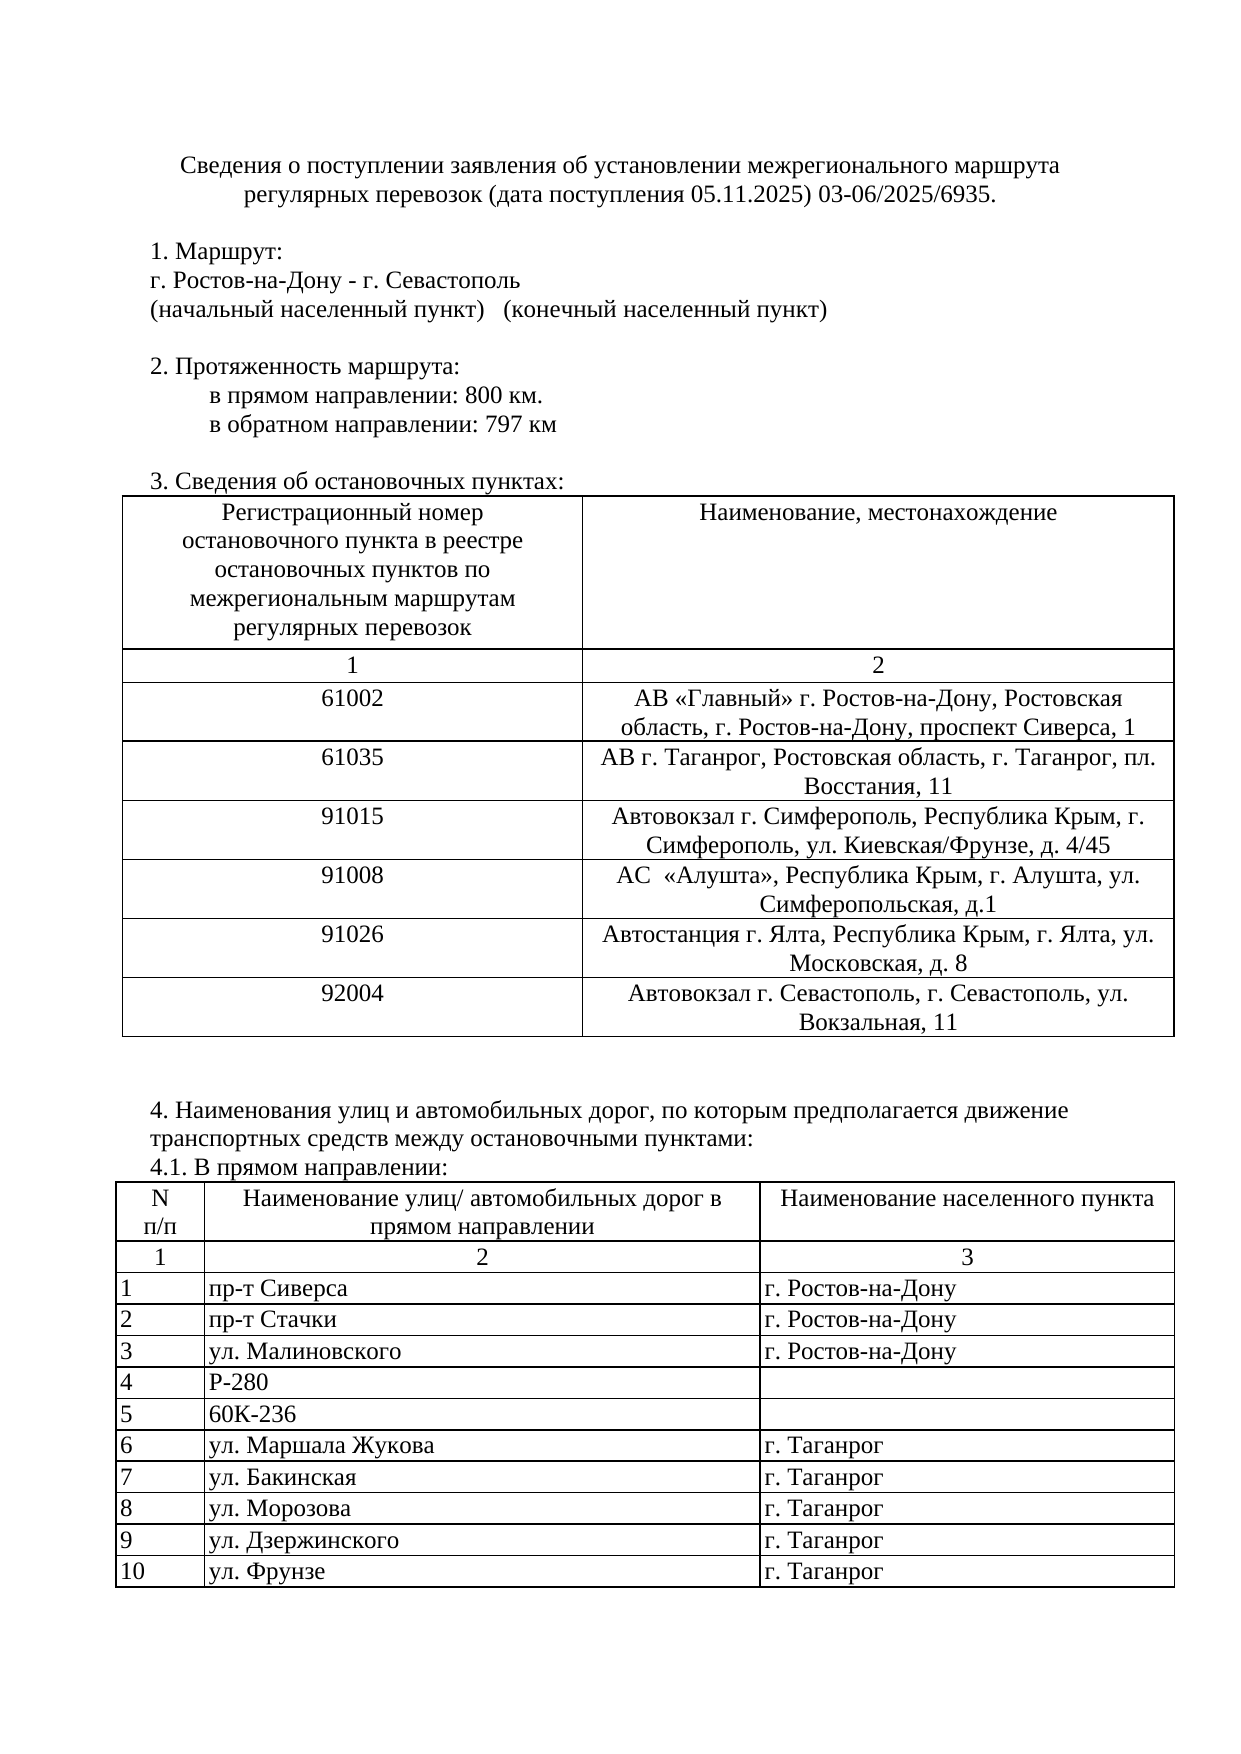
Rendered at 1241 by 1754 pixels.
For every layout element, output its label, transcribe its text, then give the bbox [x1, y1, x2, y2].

table_cell 91026 [123, 919, 582, 977]
table_cell 5 [117, 1399, 204, 1429]
table_cell ул. Морозова [205, 1493, 759, 1523]
table_cell 3 [117, 1336, 204, 1366]
table_cell 91015 [123, 801, 582, 858]
table_cell ул. Дзержинского [205, 1525, 759, 1555]
table_cell 6 [117, 1431, 204, 1460]
table_cell 8 [117, 1493, 204, 1523]
table_cell г. Ростов-на-Дону [761, 1273, 1174, 1303]
table_cell 2 [583, 650, 1173, 681]
table_cell ул. Маршала Жукова [205, 1431, 759, 1460]
table_cell АВ г. Таганрог, Ростовская область, г. Таганрог, пл. Восстания, 11 [583, 742, 1173, 799]
table_cell [761, 1399, 1174, 1429]
text (начальный населенный пункт) (конечный населенный пункт) [150, 294, 1090, 322]
text Сведения о поступлении заявления об установлении межрегионального маршрута регулярных перевозок (дата поступления 05.11.2025) 03-06/2025/6935. [150, 150, 1090, 207]
table_cell АС «Алушта», Республика Крым, г. Алушта, ул. Симферопольская, д.1 [583, 860, 1173, 918]
table_cell г. Таганрог [761, 1493, 1174, 1523]
table_cell Р-280 [205, 1368, 759, 1397]
table_cell ул. Малиновского [205, 1336, 759, 1366]
text 1. Маршрут: [150, 236, 1090, 265]
table_cell 7 [117, 1462, 204, 1492]
table_cell 1 [123, 650, 582, 681]
table_cell г. Таганрог [761, 1462, 1174, 1492]
table_header N п/п [117, 1183, 204, 1240]
text 4.1. В прямом направлении: [150, 1152, 1090, 1181]
table_header Наименование, местонахождение [583, 497, 1173, 648]
table_header Наименование населенного пункта [761, 1183, 1174, 1240]
text 3. Сведения об остановочных пунктах: [150, 466, 1090, 495]
text в прямом направлении: 800 км. [150, 380, 1090, 409]
table_cell 2 [205, 1242, 759, 1272]
text 2. Протяженность маршрута: [150, 351, 1090, 380]
table_cell пр-т Стачки [205, 1305, 759, 1334]
table_header Наименование улиц/ автомобильных дорог в прямом направлении [205, 1183, 759, 1240]
text 4. Наименования улиц и автомобильных дорог, по которым предполагается движение транспортных средств между остановочными пунктами: [150, 1095, 1090, 1152]
table_cell 4 [117, 1368, 204, 1397]
table_cell ул. Фрунзе [205, 1556, 759, 1586]
table_cell 61035 [123, 742, 582, 799]
table_cell 2 [117, 1305, 204, 1334]
table_cell [761, 1368, 1174, 1397]
table_cell 61002 [123, 683, 582, 740]
table_cell 60К-236 [205, 1399, 759, 1429]
table_cell 91008 [123, 860, 582, 918]
table_cell Автостанция г. Ялта, Республика Крым, г. Ялта, ул. Московская, д. 8 [583, 919, 1173, 977]
table_cell г. Таганрог [761, 1556, 1174, 1586]
table_cell АВ «Главный» г. Ростов-на-Дону, Ростовская область, г. Ростов-на-Дону, проспект Сиверса, 1 [583, 683, 1173, 740]
table_cell 92004 [123, 978, 582, 1036]
table_cell 1 [117, 1273, 204, 1303]
table_cell г. Таганрог [761, 1431, 1174, 1460]
table_cell 10 [117, 1556, 204, 1586]
text в обратном направлении: 797 км [150, 409, 1090, 437]
table_cell Автовокзал г. Симферополь, Республика Крым, г. Симферополь, ул. Киевская/Фрунзе, д. 4/45 [583, 801, 1173, 858]
table_cell г. Таганрог [761, 1525, 1174, 1555]
table_cell пр-т Сиверса [205, 1273, 759, 1303]
table_cell Автовокзал г. Севастополь, г. Севастополь, ул. Вокзальная, 11 [583, 978, 1173, 1036]
table_cell г. Ростов-на-Дону [761, 1336, 1174, 1366]
table_cell 1 [117, 1242, 204, 1272]
text г. Ростов-на-Дону - г. Севастополь [150, 265, 1090, 294]
table_header Регистрационный номер остановочного пункта в реестре остановочных пунктов по межрегиональным маршрутам регулярных перевозок [123, 497, 582, 648]
table_cell г. Ростов-на-Дону [761, 1305, 1174, 1334]
table_cell ул. Бакинская [205, 1462, 759, 1492]
table_cell 3 [761, 1242, 1174, 1272]
table_cell 9 [117, 1525, 204, 1555]
